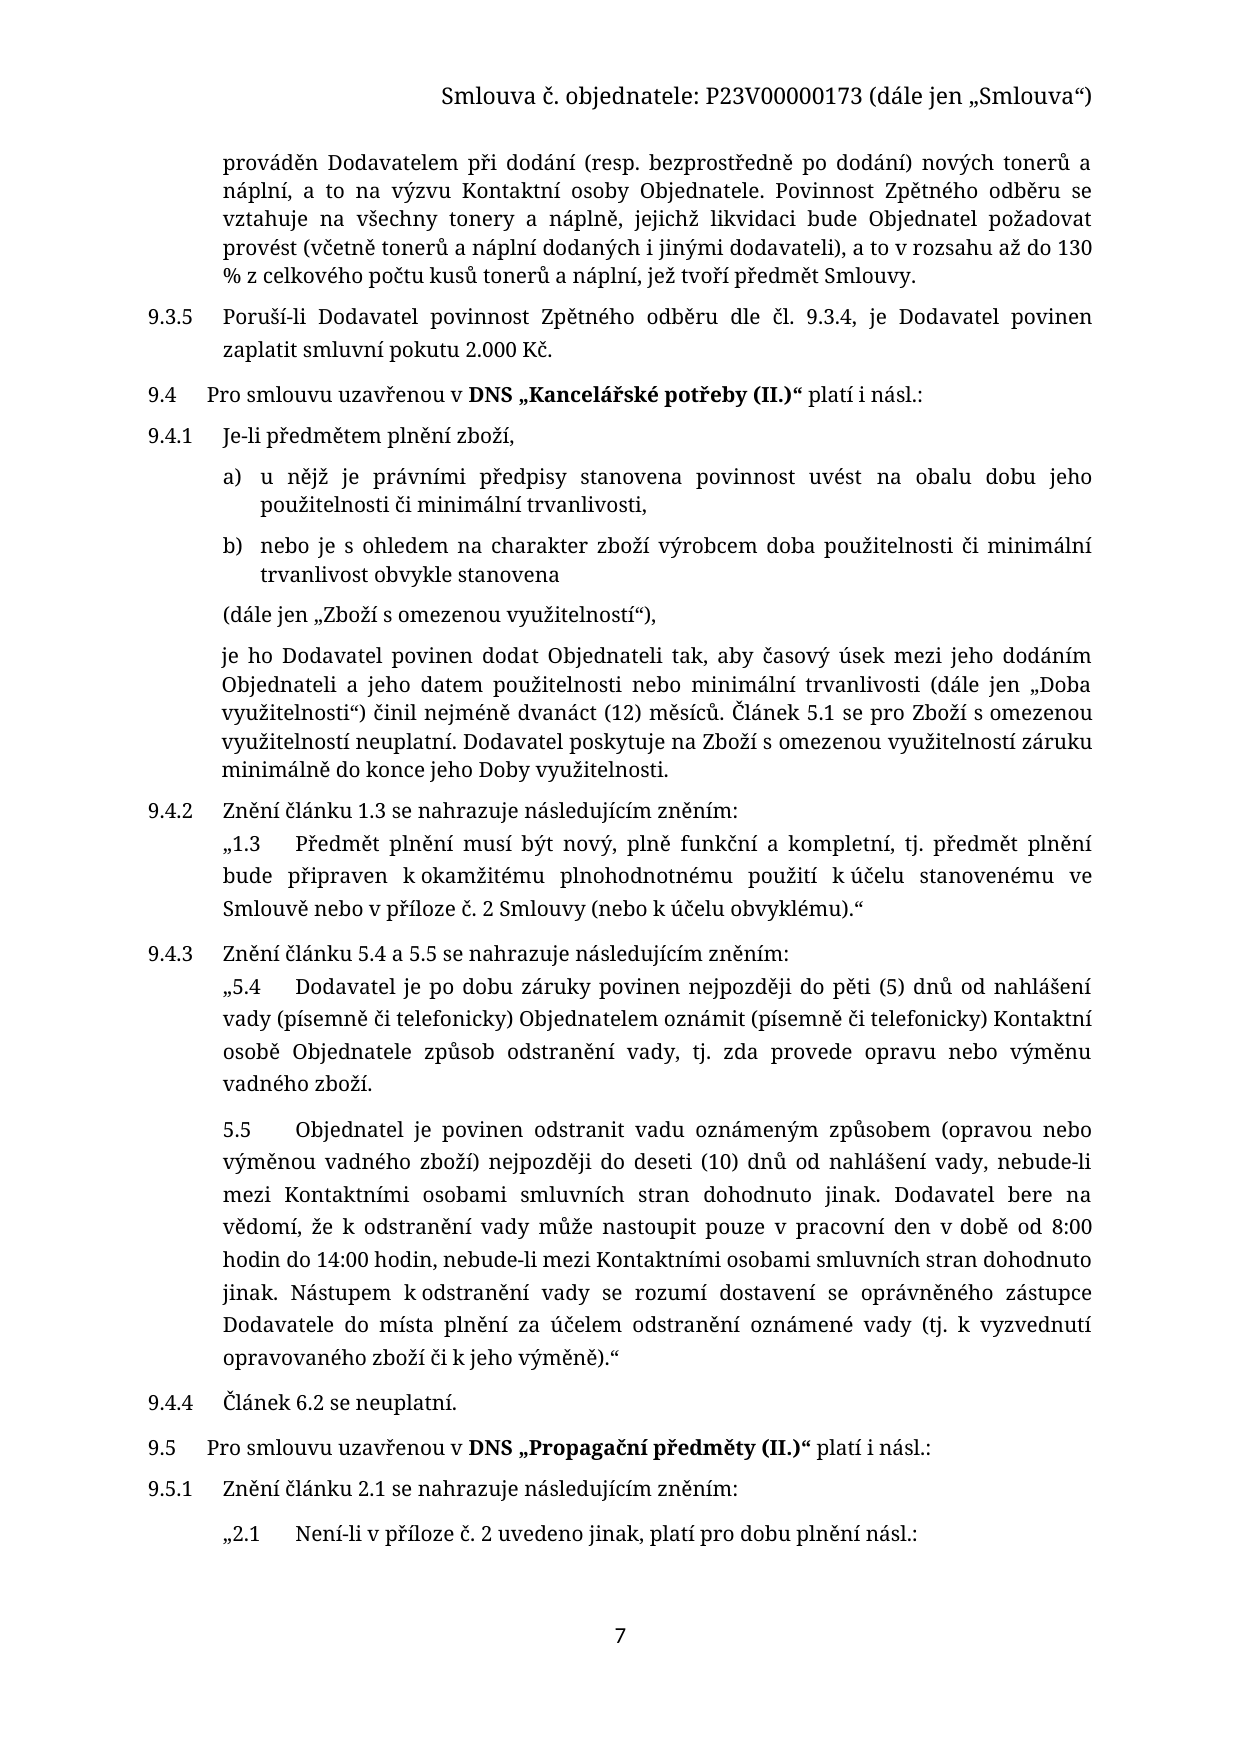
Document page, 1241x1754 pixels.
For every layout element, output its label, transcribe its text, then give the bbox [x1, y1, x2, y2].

list „1.3 Předmět plnění musí být nový, plně funkční a kompletní, tj. předmět plnění bude připraven k okamžitému plnohodnotnému použití k účelu stanovenému ve Smlouvě nebo v příloze č. 2 Smlouvy (nebo k účelu obvyklému).“ [223, 829, 1093, 922]
list „5.4 Dodavatel je po dobu záruky povinen nejpozději do pěti (5) dnů od nahlášení vady (písemně či telefonicky) Objednatelem oznámit (písemně či telefonicky) Kontaktní osobě Objednatele způsob odstranění vady, tj. zda provede opravu nebo výměnu vadného zboží. [223, 972, 1093, 1098]
list u nějž je právními předpisy stanovena povinnost uvést na obalu dobu jeho použitelnosti či minimální trvanlivosti, [223, 462, 1093, 519]
list Znění článku 1.3 se nahrazuje následujícím zněním: [148, 796, 1093, 825]
list „2.1 Není-li v příloze č. 2 uvedeno jinak, platí pro dobu plnění násl.: [223, 1519, 1093, 1548]
text (dále jen „Zboží s omezenou využitelností“), [223, 601, 1093, 629]
list Poruší-li Dodavatel povinnost Zpětného odběru dle čl. 9.3.4, je Dodavatel povinen zaplatit smluvní pokutu 2.000 Kč. [148, 302, 1093, 363]
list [148, 148, 1093, 290]
text je ho Dodavatel povinen dodat Objednateli tak, aby časový úsek mezi jeho dodáním Objednateli a jeho datem použitelnosti nebo minimální trvanlivosti (dále jen „Doba využitelnosti“) činil nejméně dvanáct (12) měsíců. Článek 5.1 se pro Zboží s omezenou využitelností neuplatní. Dodavatel poskytuje na Zboží s omezenou využitelností záruku minimálně do konce jeho Doby využitelnosti. [221, 642, 1093, 784]
list Pro smlouvu uzavřenou v DNS „Kancelářské potřeby (II.)“ platí i násl.: [148, 380, 1093, 408]
list Znění článku 2.1 se nahrazuje následujícím zněním: [148, 1474, 1093, 1502]
list Je-li předmětem plnění zboží, [148, 421, 1093, 449]
list 5.5 Objednatel je povinen odstranit vadu oznámeným způsobem (opravou nebo výměnou vadného zboží) nejpozději do deseti (10) dnů od nahlášení vady, nebude-li mezi Kontaktními osobami smluvních stran dohodnuto jinak. Dodavatel bere na vědomí, že k odstranění vady může nastoupit pouze v pracovní den v době od 8:00 hodin do 14:00 hodin, nebude-li mezi Kontaktními osobami smluvních stran dohodnuto jinak. Nástupem k odstranění vady se rozumí dostavení se oprávněného zástupce Dodavatele do místa plnění za účelem odstranění oznámené vady (tj. k vyzvednutí opravovaného zboží či k jeho výměně).“ [223, 1115, 1093, 1371]
list Článek 6.2 se neuplatní. [148, 1388, 1093, 1416]
list nebo je s ohledem na charakter zboží výrobcem doba použitelnosti či minimální trvanlivost obvykle stanovena [223, 531, 1093, 588]
list Znění článku 5.4 a 5.5 se nahrazuje následujícím zněním: [148, 939, 1093, 968]
list Pro smlouvu uzavřenou v DNS „Propagační předměty (II.)“ platí i násl.: [148, 1433, 1093, 1462]
